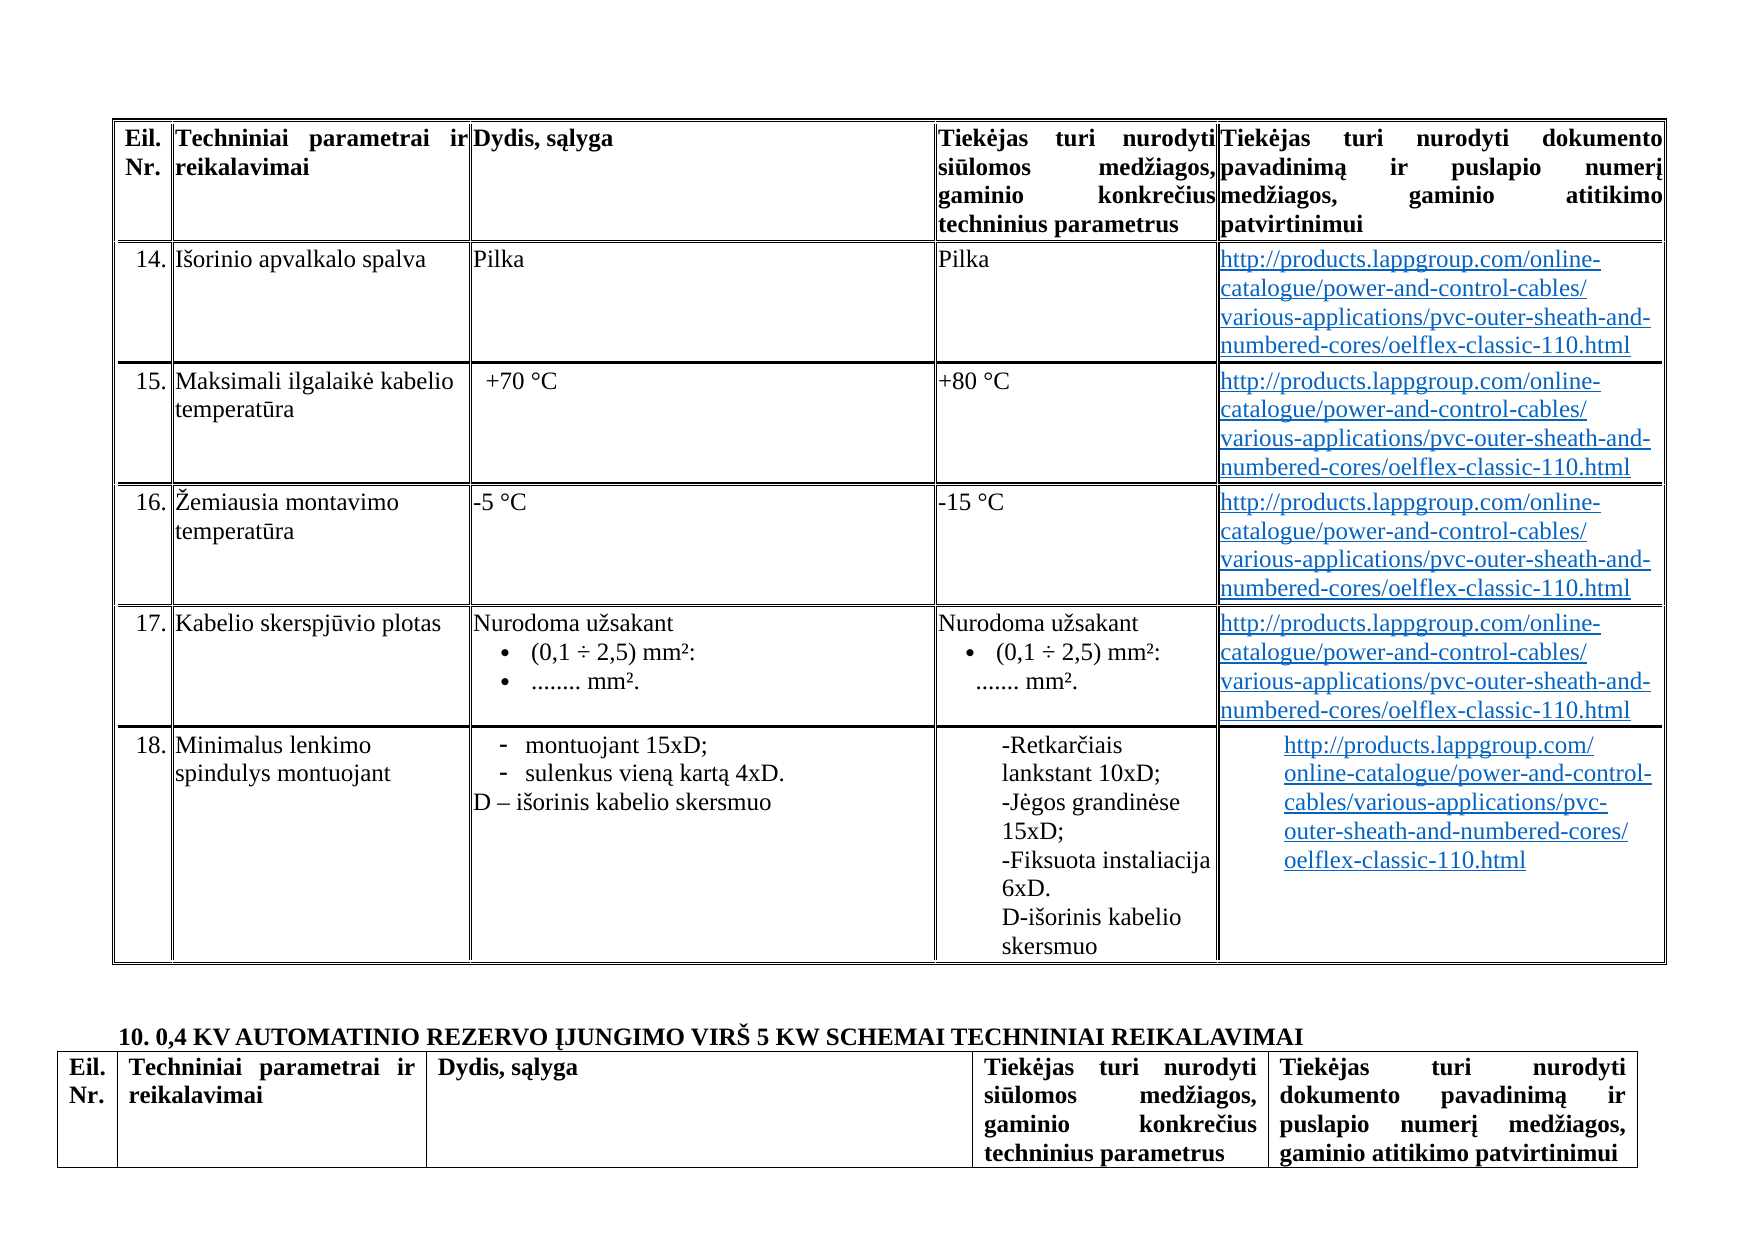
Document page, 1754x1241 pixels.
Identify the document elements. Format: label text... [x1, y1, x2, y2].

table_cell [115, 240, 171, 361]
table_cell -15 °C [937, 486, 1216, 604]
table_cell Pilka [472, 243, 934, 361]
table_cell [115, 361, 171, 482]
table_cell +70 °C [472, 364, 934, 482]
table_cell [115, 482, 171, 604]
subtitle 0,4 KV AUTOMATINIO REZERVO ĮJUNGIMO VIRŠ 5 KW SCHEMAI TECHNINIAI REIKALAVIMAI [118, 1022, 1577, 1051]
table_header Eil. Nr. [115, 122, 172, 239]
table_cell Žemiausia montavimo temperatūra [174, 486, 469, 604]
table_cell Nurodoma užsakant (0,1 ÷ 2,5) mm²: ........ mm². [472, 607, 934, 725]
table_cell Kabelio skerspjūvio plotas [174, 607, 469, 725]
table_cell Išorinio apvalkalo spalva [174, 243, 469, 361]
table_header Dydis, sąlyga [427, 1052, 972, 1167]
table_header Tiekėjas turi nurodyti dokumento pavadinimą ir puslapio numerį medžiagos, gaminio atitikimo patvirtinimui [1218, 122, 1664, 239]
table_cell montuojant 15xD; sulenkus vieną kartą 4xD. D – išorinis kabelio skersmuo [471, 728, 936, 961]
table_header Eil. Nr. [58, 1052, 117, 1167]
table_header Techniniai parametrai ir reikalavimai [173, 122, 471, 239]
table_cell +80 °C [937, 364, 1216, 482]
table_header Tiekėjas turi nurodyti dokumento pavadinimą ir puslapio numerį medžiagos, gaminio atitikimo patvirtinimui [1269, 1052, 1637, 1167]
table_cell Minimalus lenkimo spindulys montuojant [173, 728, 471, 961]
table_cell Pilka [937, 243, 1216, 361]
table_cell Nurodoma užsakant (0,1 ÷ 2,5) mm²: ....... mm². [937, 607, 1216, 725]
table_header Tiekėjas turi nurodyti siūlomos medžiagos, gaminio konkrečius techninius parametrus [936, 120, 1218, 239]
table_header Dydis, sąlyga [471, 122, 936, 239]
table_cell [114, 604, 172, 725]
table_header Tiekėjas turi nurodyti siūlomos medžiagos, gaminio konkrečius techninius parametrus [973, 1052, 1268, 1167]
table_cell [115, 725, 172, 961]
table_cell -Retkarčiais lankstant 10xD; -Jėgos grandinėse 15xD; -Fiksuota instaliacija 6xD. D-išorinis kabelio skersmuo [936, 725, 1218, 961]
table_cell -5 °C [472, 486, 934, 604]
table_header Techniniai parametrai ir reikalavimai [118, 1052, 426, 1167]
table_cell Maksimali ilgalaikė kabelio temperatūra [174, 364, 469, 482]
